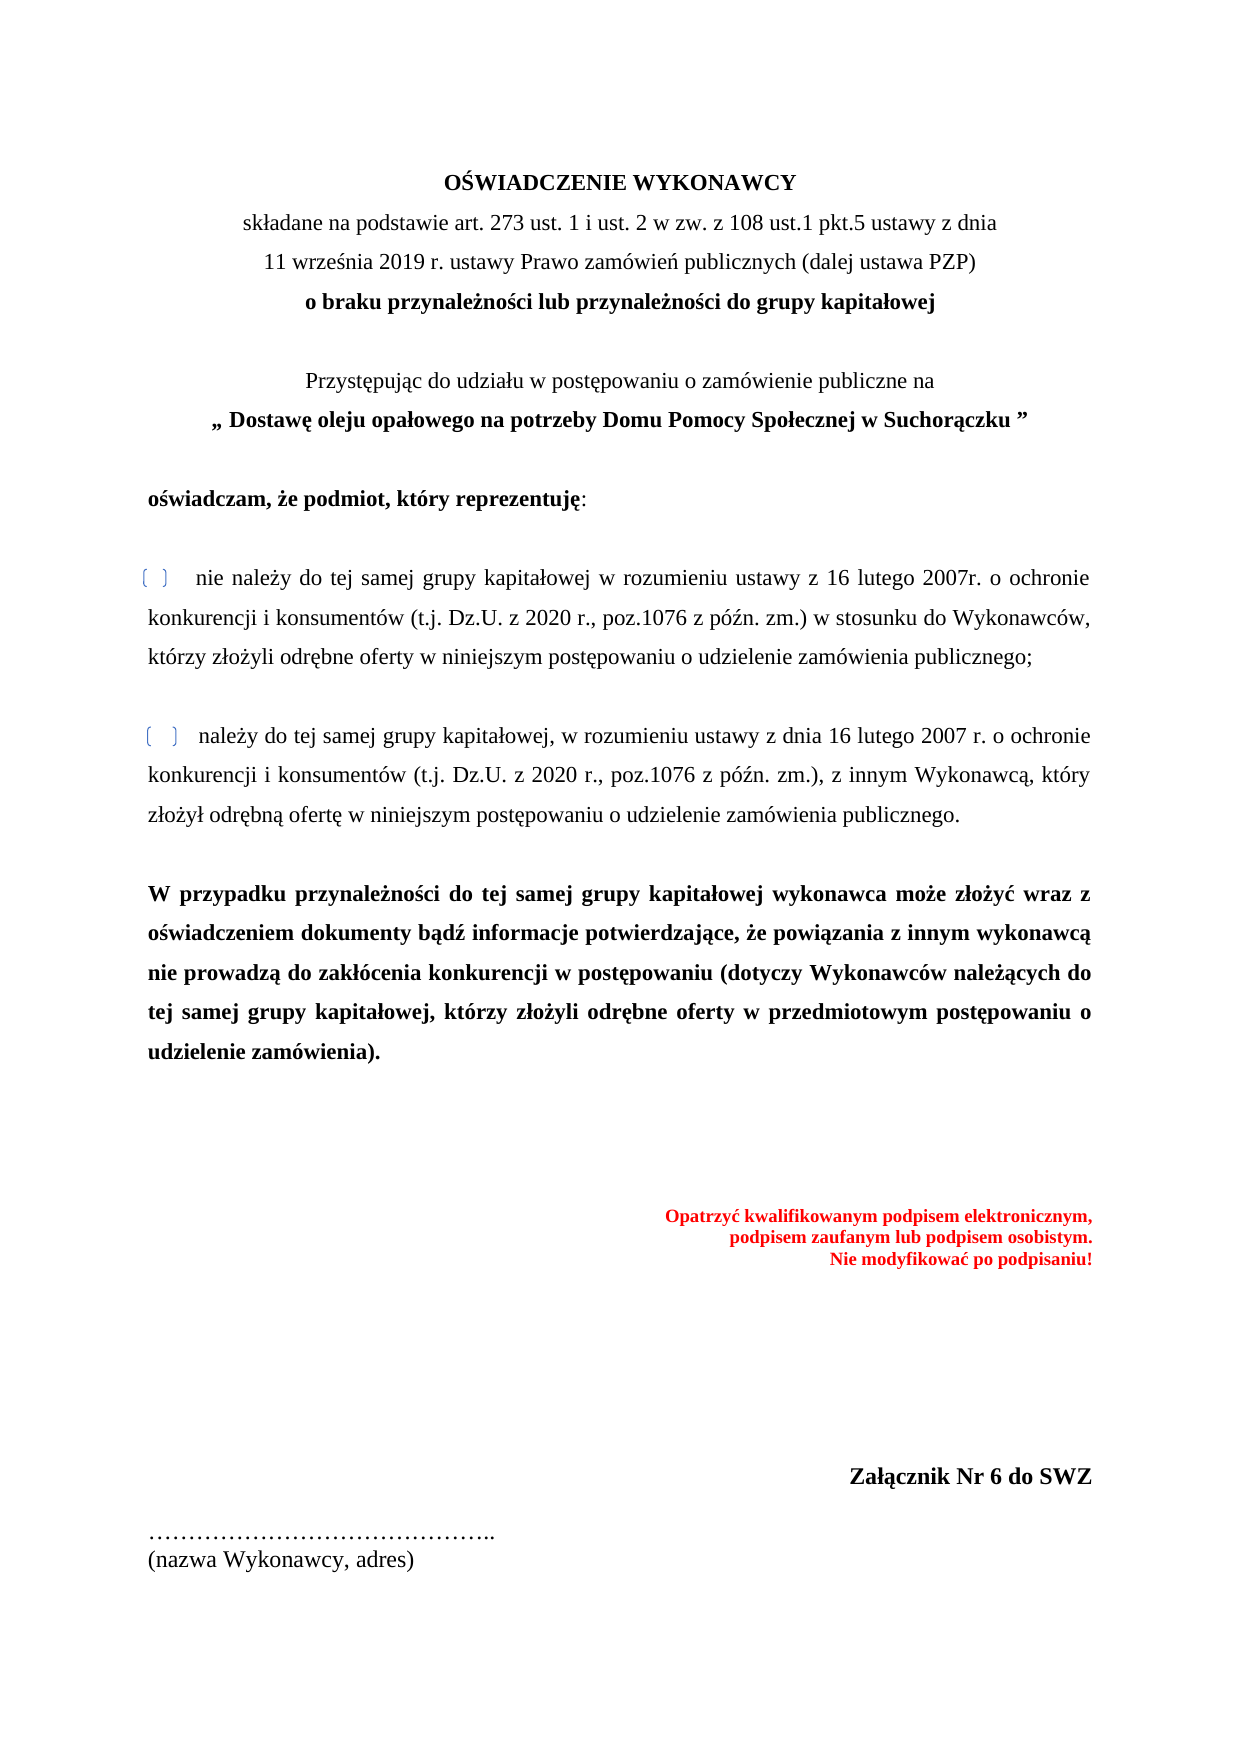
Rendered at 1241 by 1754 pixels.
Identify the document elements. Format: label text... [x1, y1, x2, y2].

text „ Dostawę oleju opałowego na potrzeby Domu Pomocy Społecznej w Suchorączku ” [148, 406, 1092, 433]
text Opatrzyć kwalifikowanym podpisem elektronicznym, [148, 1204, 1092, 1226]
text Nie modyfikować po podpisaniu! [148, 1248, 1092, 1269]
text (nazwa Wykonawcy, adres) [148, 1545, 1092, 1572]
text 11 września 2019 r. ustawy Prawo zamówień publicznych (dalej ustawa PZP) [148, 248, 1092, 275]
text Przystępując do udziału w postępowaniu o zamówienie publiczne na [148, 367, 1092, 393]
text Załącznik Nr 6 do SWZ [148, 1462, 1092, 1489]
text podpisem zaufanym lub podpisem osobistym. [148, 1226, 1092, 1248]
text oświadczam, że podmiot, który reprezentuję: [148, 485, 1092, 512]
text należy do tej samej grupy kapitałowej, w rozumieniu ustawy z dnia 16 lutego 2007 r. o ochronie konkurencji i konsumentów (t.j. Dz.U. z 2020 r., poz.1076 z późn. zm.), z innym Wykonawcą, który złożył odrębną ofertę w niniejszym postępowaniu o udzielenie zamówienia publicznego. [148, 722, 1092, 827]
text o braku przynależności lub przynależności do grupy kapitałowej [148, 288, 1092, 314]
text OŚWIADCZENIE WYKONAWCY [148, 169, 1092, 196]
text składane na podstawie art. 273 ust. 1 i ust. 2 w zw. z 108 ust.1 pkt.5 ustawy z dnia [148, 209, 1092, 235]
text nie należy do tej samej grupy kapitałowej w rozumieniu ustawy z 16 lutego 2007r. o ochronie konkurencji i konsumentów (t.j. Dz.U. z 2020 r., poz.1076 z późn. zm.) w stosunku do Wykonawców, którzy złożyli odrębne oferty w niniejszym postępowaniu o udzielenie zamówienia publicznego; [148, 564, 1092, 669]
text W przypadku przynależności do tej samej grupy kapitałowej wykonawca może złożyć wraz z oświadczeniem dokumenty bądź informacje potwierdzające, że powiązania z innym wykonawcą nie prowadzą do zakłócenia konkurencji w postępowaniu (dotyczy Wykonawców należących do tej samej grupy kapitałowej, którzy złożyli odrębne oferty w przedmiotowym postępowaniu o udzielenie zamówienia). [148, 880, 1092, 1064]
text …………………………………….. [148, 1517, 1092, 1545]
